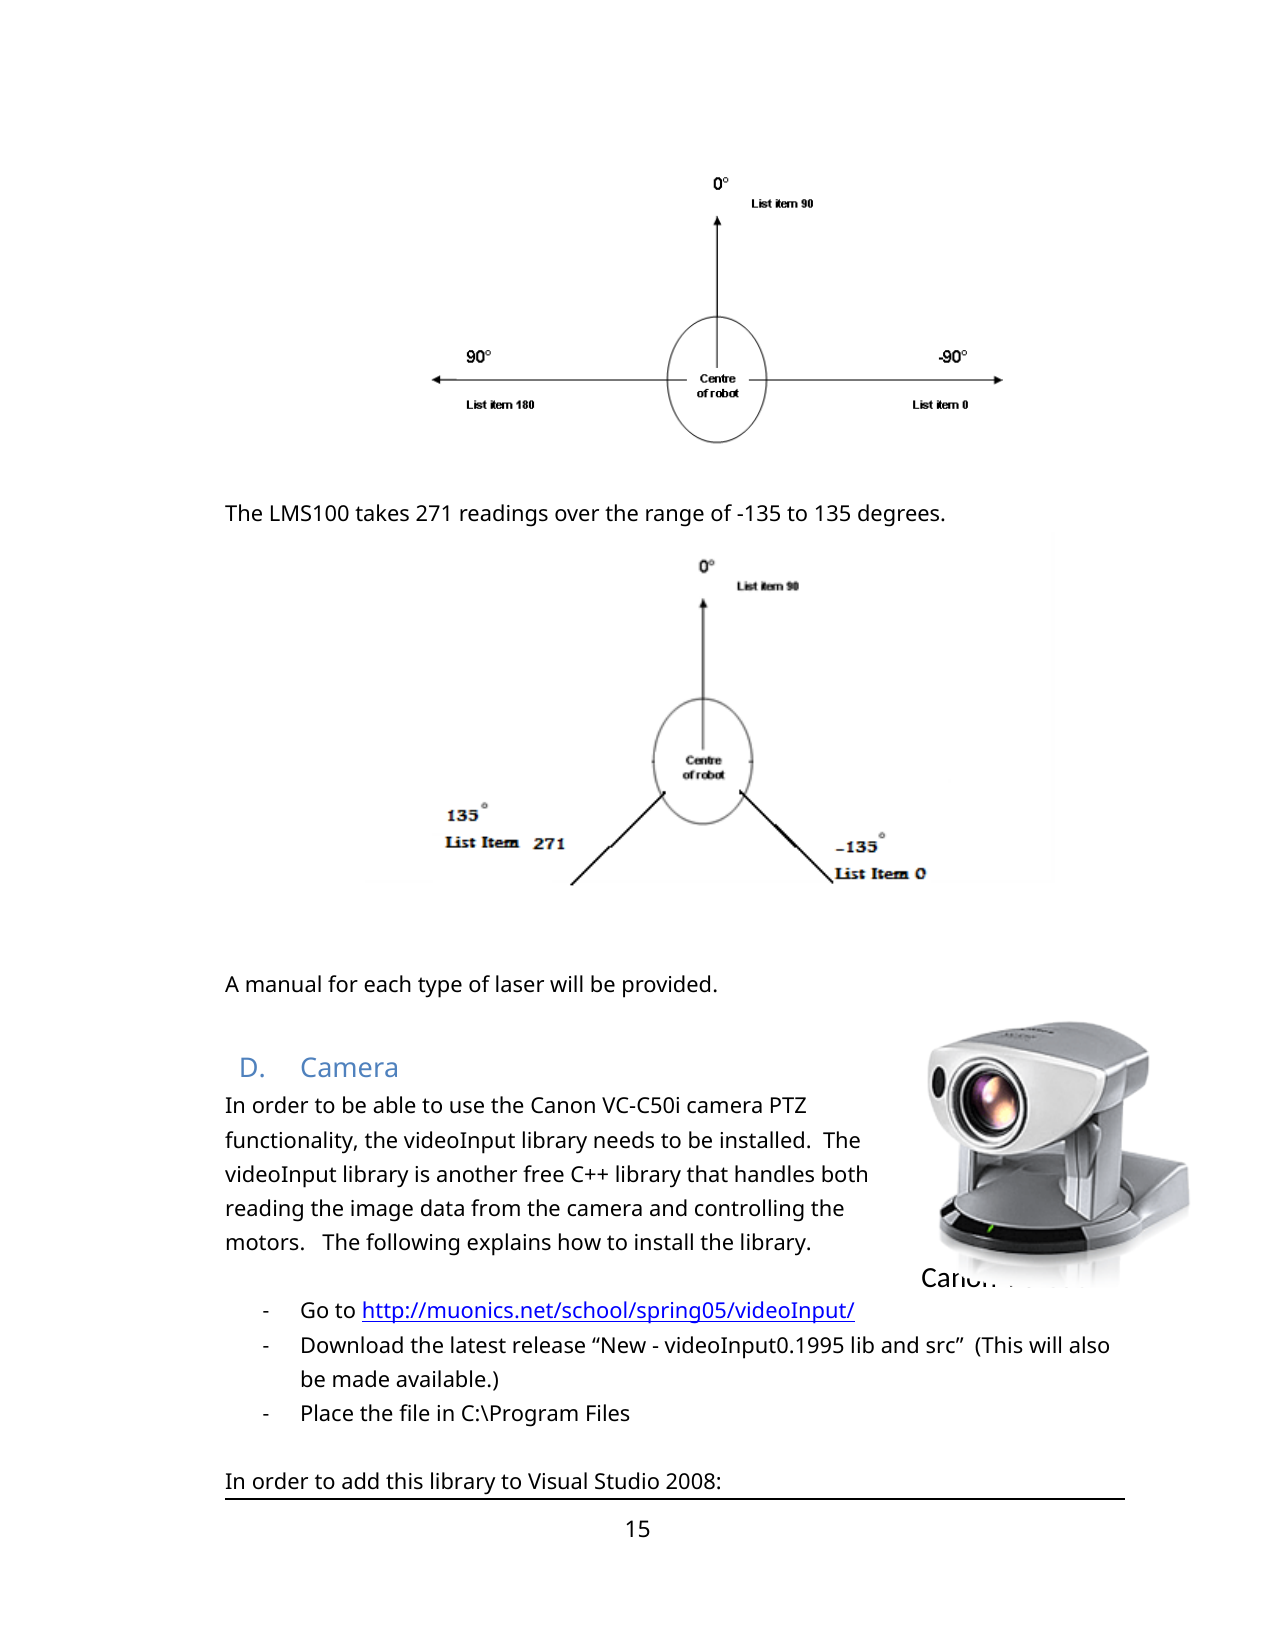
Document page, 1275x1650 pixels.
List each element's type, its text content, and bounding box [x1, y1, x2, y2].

text motors. The following explains how to install the library. [225, 1227, 943, 1257]
picture [364, 528, 1065, 942]
text In order to add this library to Visual Studio 2008: [225, 1466, 1125, 1498]
text In order to be able to use the Canon VC-C50i camera PTZ functionality, the videoInput library needs to be installed. The videoInput library is another free C++ library that handles both reading the image data from the camera and controlling the [225, 1091, 951, 1223]
subtitle Camera [239, 1048, 924, 1085]
list Place the file in C:\Program Files [262, 1398, 1125, 1428]
list Go to http://muonics.net/school/spring05/videoInput/ [262, 1296, 1125, 1325]
text A manual for each type of laser will be provided. [225, 969, 1125, 999]
list Download the latest release “New - videoInput0.1995 lib and src” (This will also be made available.) [262, 1330, 1125, 1394]
text The LMS100 takes 271 readings over the range of -135 to 135 degrees. [225, 498, 1125, 528]
picture [918, 1018, 1199, 1288]
